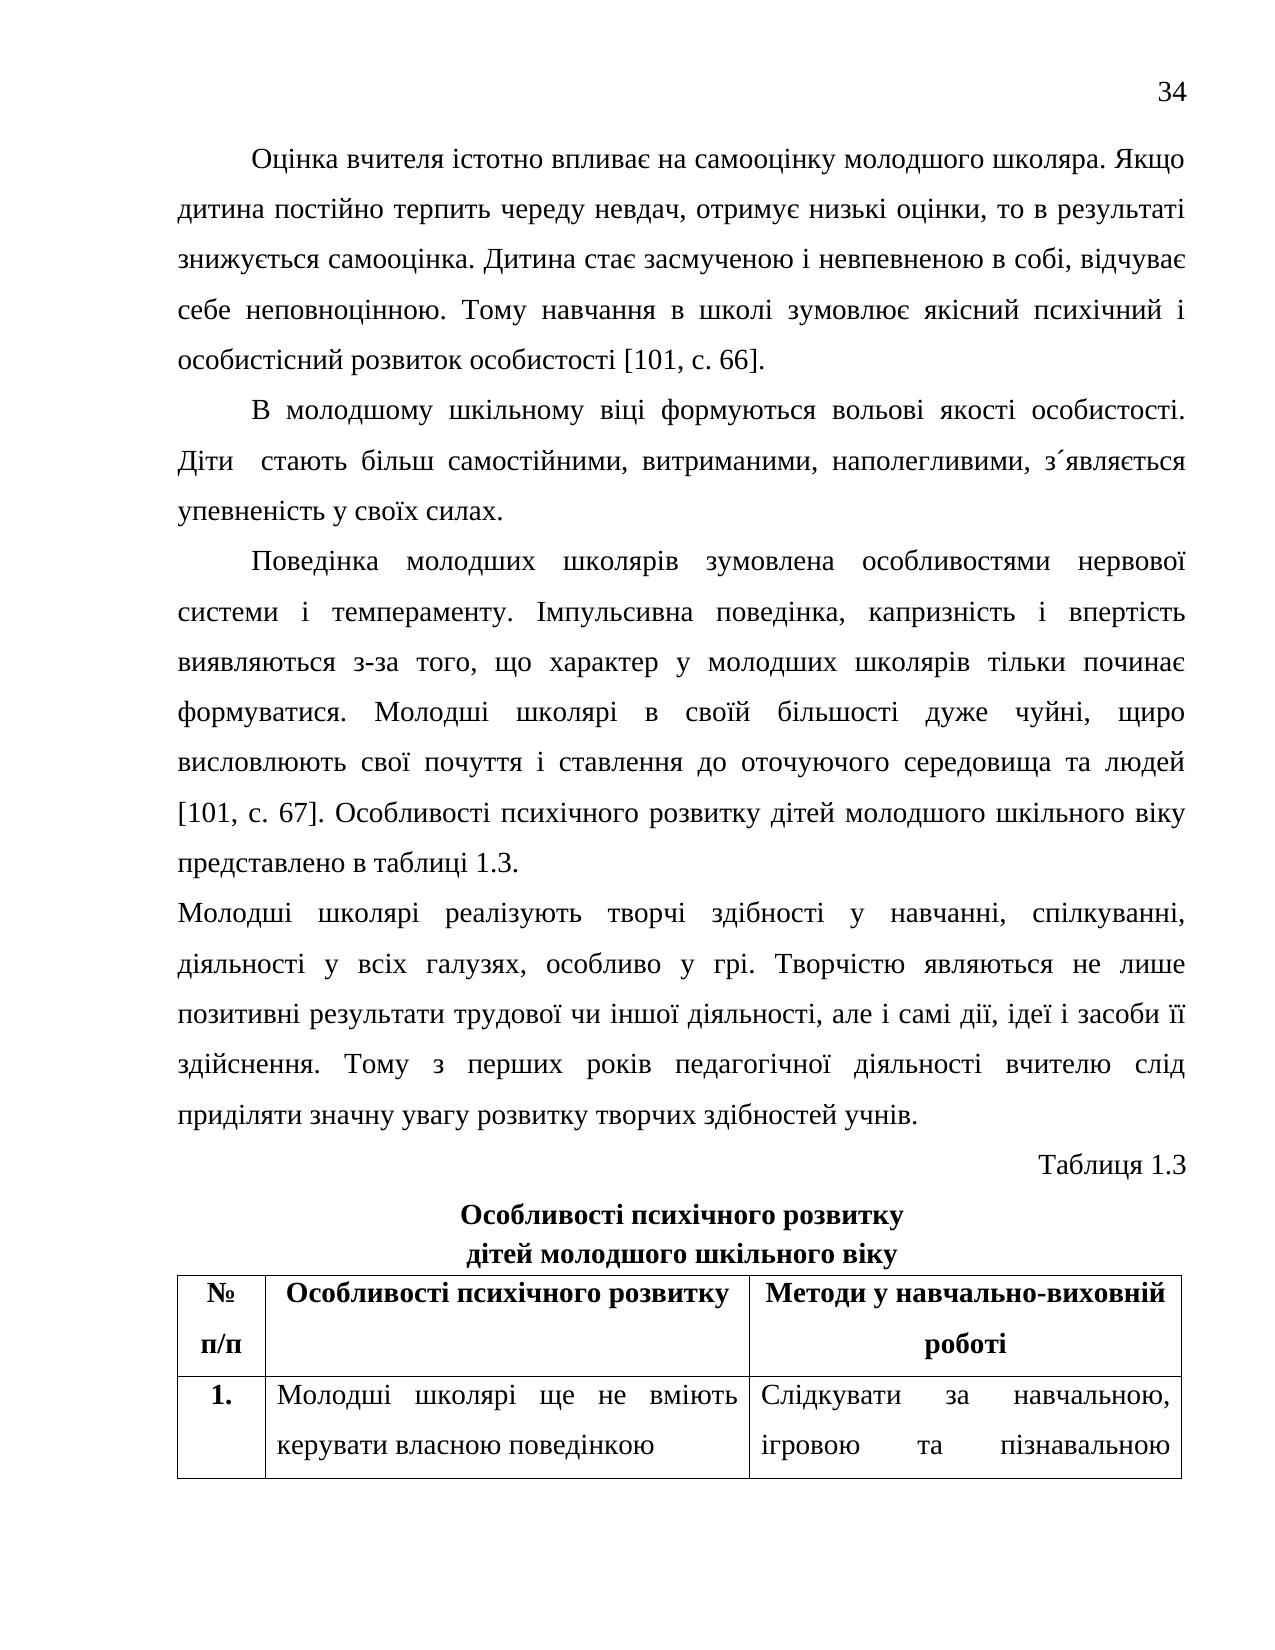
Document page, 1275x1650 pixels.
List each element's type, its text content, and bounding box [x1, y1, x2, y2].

text дітей молодшого шкільного віку [177, 1236, 1186, 1269]
text В молодшому шкільному віці формуються вольові якості особистості. Діти стають більш самостійними, витриманими, наполегливими, з´являється упевненість у своїх силах. [177, 392, 1186, 527]
text Молодші школярі реалізують творчі здібності у навчанні, спілкуванні, діяльності у всіх галузях, особливо у грі. Творчістю являються не лише позитивні результати трудової чи іншої діяльності, але і самі дії, ідеї і засоби її здійснення. Тому з перших років педагогічної діяльності вчителю слід приділяти значну увагу розвитку творчих здібностей учнів. [177, 896, 1186, 1130]
table_header Методи у навчально-виховній роботі [750, 1276, 1181, 1376]
table_header № п/п [178, 1276, 265, 1376]
text Поведінка молодших школярів зумовлена особливостями нервової системи і темпераменту. Імпульсивна поведінка, капризність і впертість виявляються з-за того, що характер у молодших школярів тільки починає формуватися. Молодші школярі в своїй більшості дуже чуйні, щиро висловлюють свої почуття і ставлення до оточуючого середовища та людей [101, с. 67]. Особливості психічного розвитку дітей молодшого шкільного віку представлено в таблиці 1.3. [177, 543, 1186, 879]
table_header Особливості психічного розвитку [266, 1276, 749, 1376]
text Оцінка вчителя істотно впливає на самооцінку молодшого школяра. Якщо дитина постійно терпить череду невдач, отримує низькі оцінки, то в результаті знижується самооцінка. Дитина стає засмученою і невпевненою в собі, відчуває себе неповноцінною. Тому навчання в школі зумовлює якісний психічний і особистісний розвиток особистості [101, с. 66]. [177, 141, 1186, 376]
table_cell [750, 1377, 1181, 1478]
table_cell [266, 1377, 749, 1478]
table_cell 1. [178, 1377, 265, 1478]
text Особливості психічного розвитку [177, 1197, 1186, 1231]
text Таблиця 1.3 [177, 1147, 1186, 1181]
